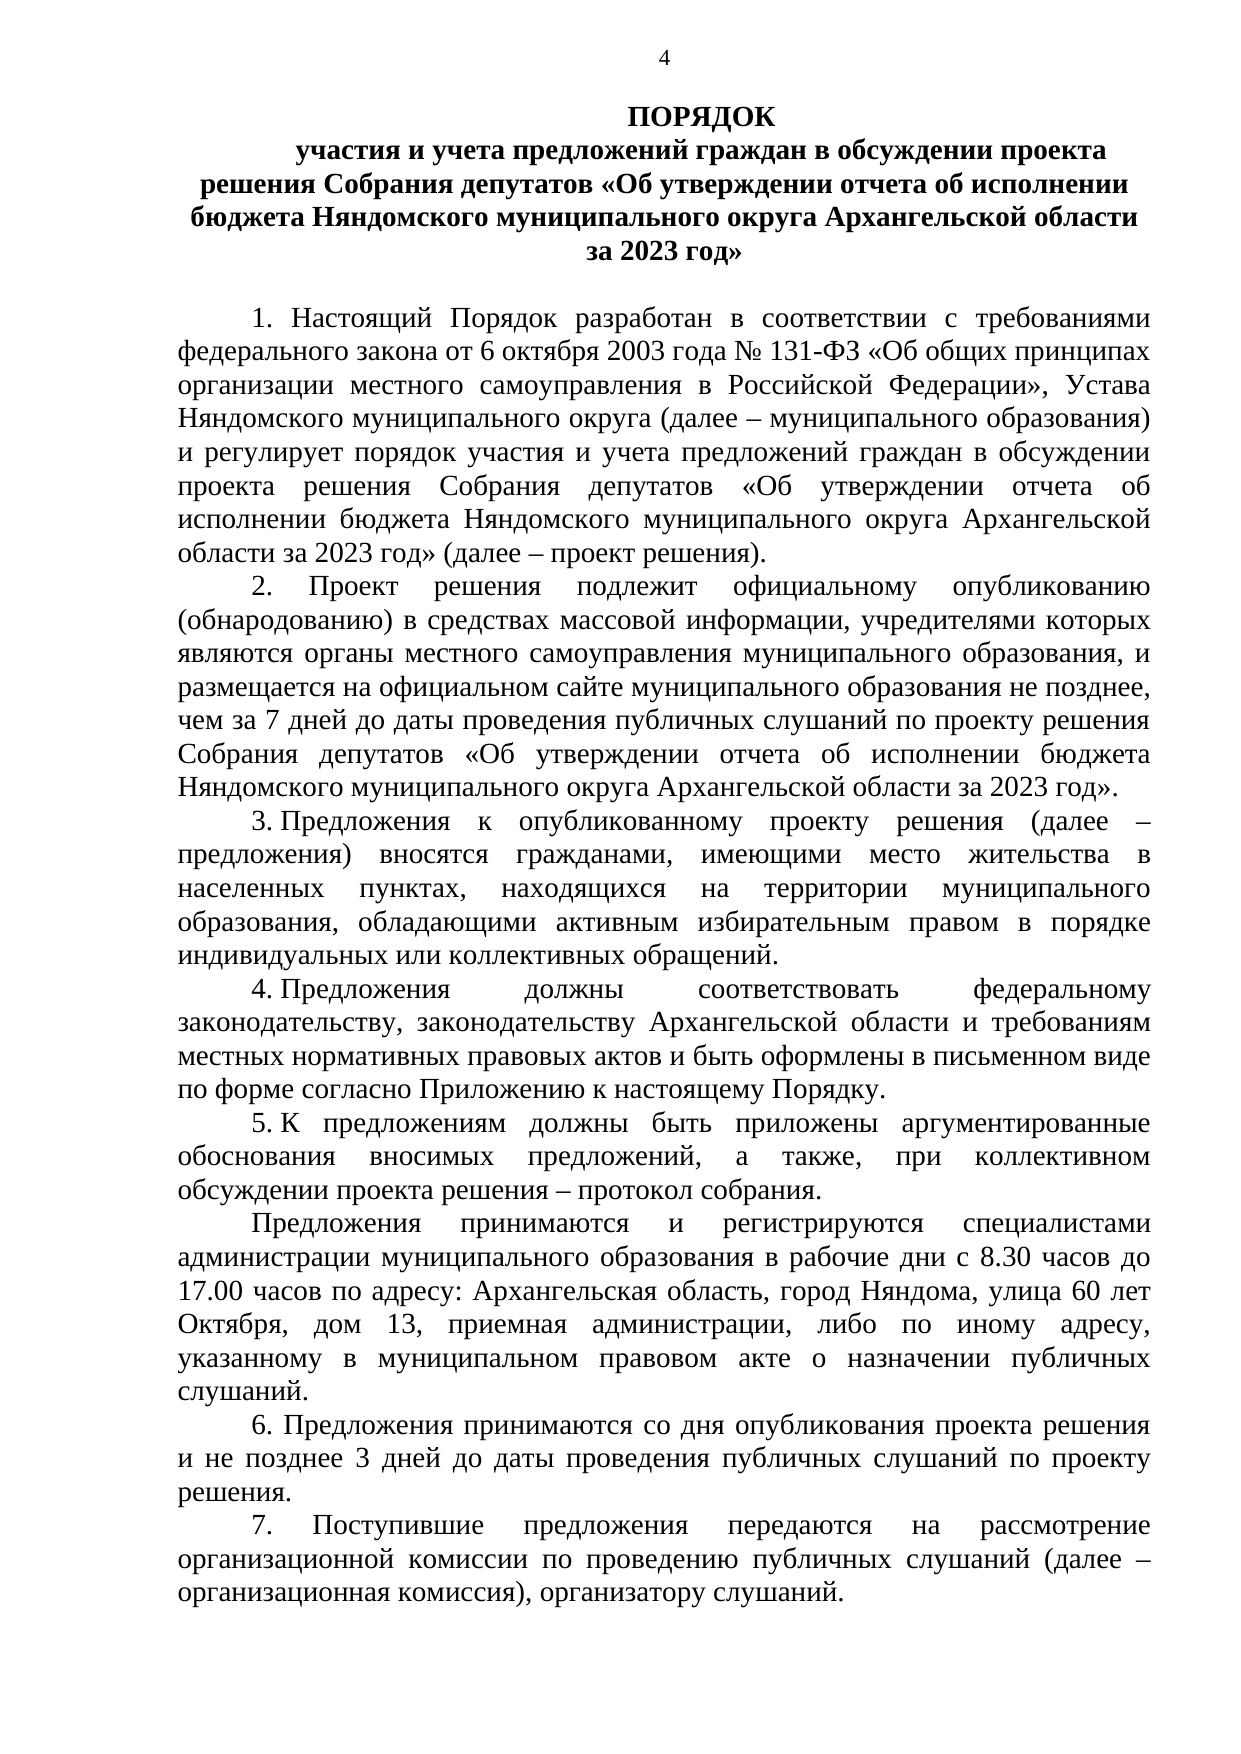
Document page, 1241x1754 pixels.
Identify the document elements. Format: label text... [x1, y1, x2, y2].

text 7. Поступившие предложения передаются на рассмотрение организационной комиссии по проведению публичных слушаний (далее – организационная комиссия), организатору слушаний. [177, 1507, 1152, 1608]
text 4. Предложения должны соответствовать федеральному законодательству, законодательству Архангельской области и требованиям местных нормативных правовых актов и быть оформлены в письменном виде по форме согласно Приложению к настоящему Порядку. [177, 971, 1152, 1105]
text участия и учета предложений граждан в обсуждении проекта решения Собрания депутатов «Об утверждении отчета об исполнении бюджета Няндомского муниципального округа Архангельской области за 2023 год» [177, 132, 1152, 266]
text ПОРЯДОК [177, 99, 1152, 132]
text 6. Предложения принимаются со дня опубликования проекта решения и не позднее 3 дней до даты проведения публичных слушаний по проекту решения. [177, 1407, 1152, 1507]
text 5. К предложениям должны быть приложены аргументированные обоснования вносимых предложений, а также, при коллективном обсуждении проекта решения – протокол собрания. [177, 1105, 1152, 1206]
text 1. Настоящий Порядок разработан в соответствии с требованиями федерального закона от 6 октября 2003 года № 131-ФЗ «Об общих принципах организации местного самоуправления в Российской Федерации», Устава Няндомского муниципального округа (далее – муниципального образования) и регулирует порядок участия и учета предложений граждан в обсуждении проекта решения Собрания депутатов «Об утверждении отчета об исполнении бюджета Няндомского муниципального округа Архангельской области за 2023 год» (далее – проект решения). [177, 300, 1152, 568]
text 2. Проект решения подлежит официальному опубликованию (обнародованию) в средствах массовой информации, учредителями которых являются органы местного самоуправления муниципального образования, и размещается на официальном сайте муниципального образования не позднее, чем за 7 дней до даты проведения публичных слушаний по проекту решения Собрания депутатов «Об утверждении отчета об исполнении бюджета Няндомского муниципального округа Архангельской области за 2023 год». [177, 568, 1152, 803]
text 3. Предложения к опубликованному проекту решения (далее – предложения) вносятся гражданами, имеющими место жительства в населенных пунктах, находящихся на территории муниципального образования, обладающими активным избирательным правом в порядке индивидуальных или коллективных обращений. [177, 803, 1152, 971]
text Предложения принимаются и регистрируются специалистами администрации муниципального образования в рабочие дни с 8.30 часов до 17.00 часов по адресу: Архангельская область, город Няндома, улица 60 лет Октября, дом 13, приемная администрации, либо по иному адресу, указанному в муниципальном правовом акте о назначении публичных слушаний. [177, 1206, 1152, 1407]
